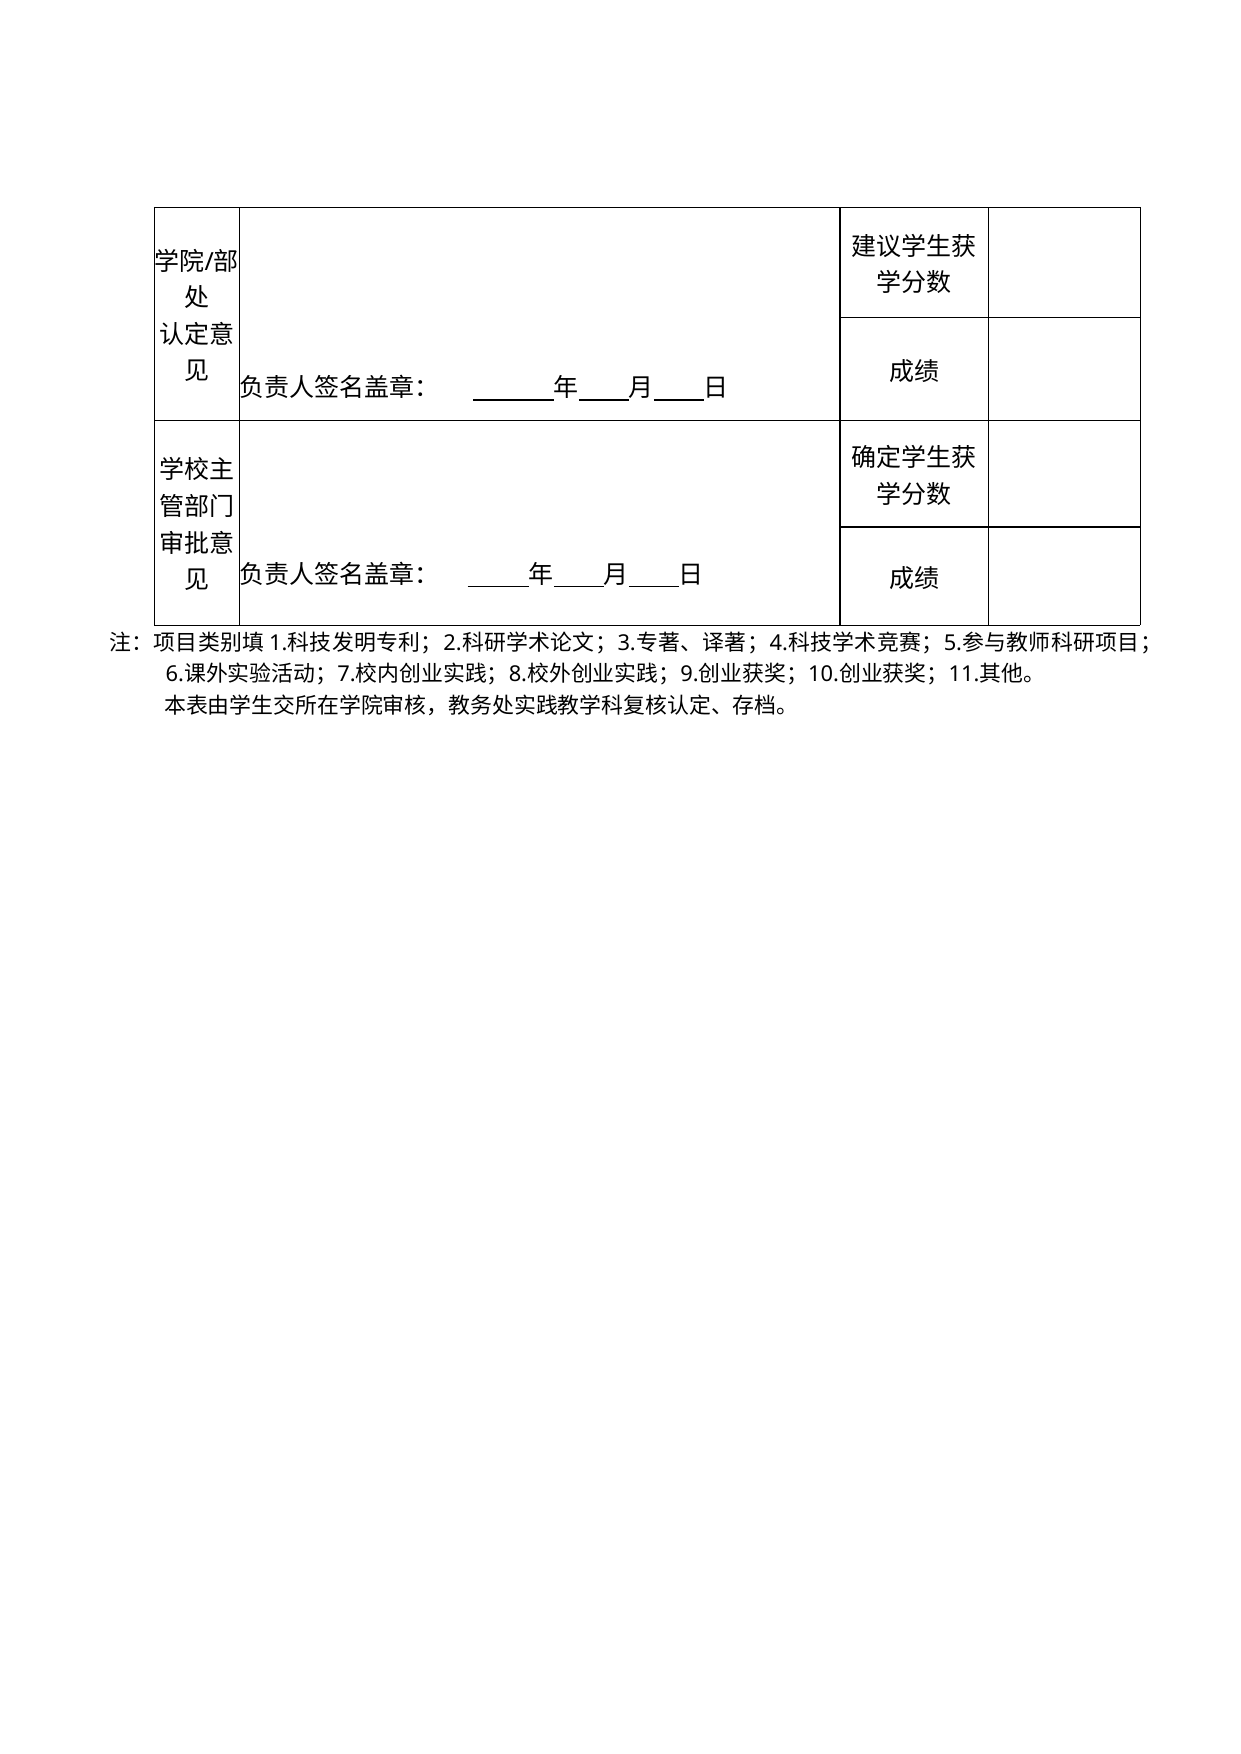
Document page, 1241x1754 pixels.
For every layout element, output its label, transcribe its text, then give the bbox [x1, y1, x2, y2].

table_cell [989, 208, 1140, 317]
table_cell [989, 421, 1140, 526]
text 注：项目类别填1.科技发明专利；2.科研学术论文；3.专著、译著；4.科技学术竞赛；5.参与教师科研项目；6.课外实验活动；7.校内创业实践；8.校外创业实践；9.创业获奖；10.创业获奖；11.其他。 [109, 626, 1140, 688]
table_cell 确定学生获 学分数 [841, 421, 988, 526]
table_cell [989, 318, 1140, 420]
table_cell 成绩 [841, 318, 988, 420]
table_cell 学校主管部门审批意见 [155, 421, 239, 624]
text 本表由学生交所在学院审核，教务处实践教学科复核认定、存档。 [164, 688, 1140, 719]
table_cell 学院/部处 认定意见 [155, 208, 239, 420]
table_cell [989, 528, 1140, 624]
table_cell 建议学生获 学分数 [841, 208, 988, 317]
table_cell 成绩 [841, 528, 988, 624]
table_cell 负责人签名盖章： 年 月 日 [240, 421, 839, 624]
table_cell 负责人签名盖章： 年 月 日 [240, 208, 839, 420]
